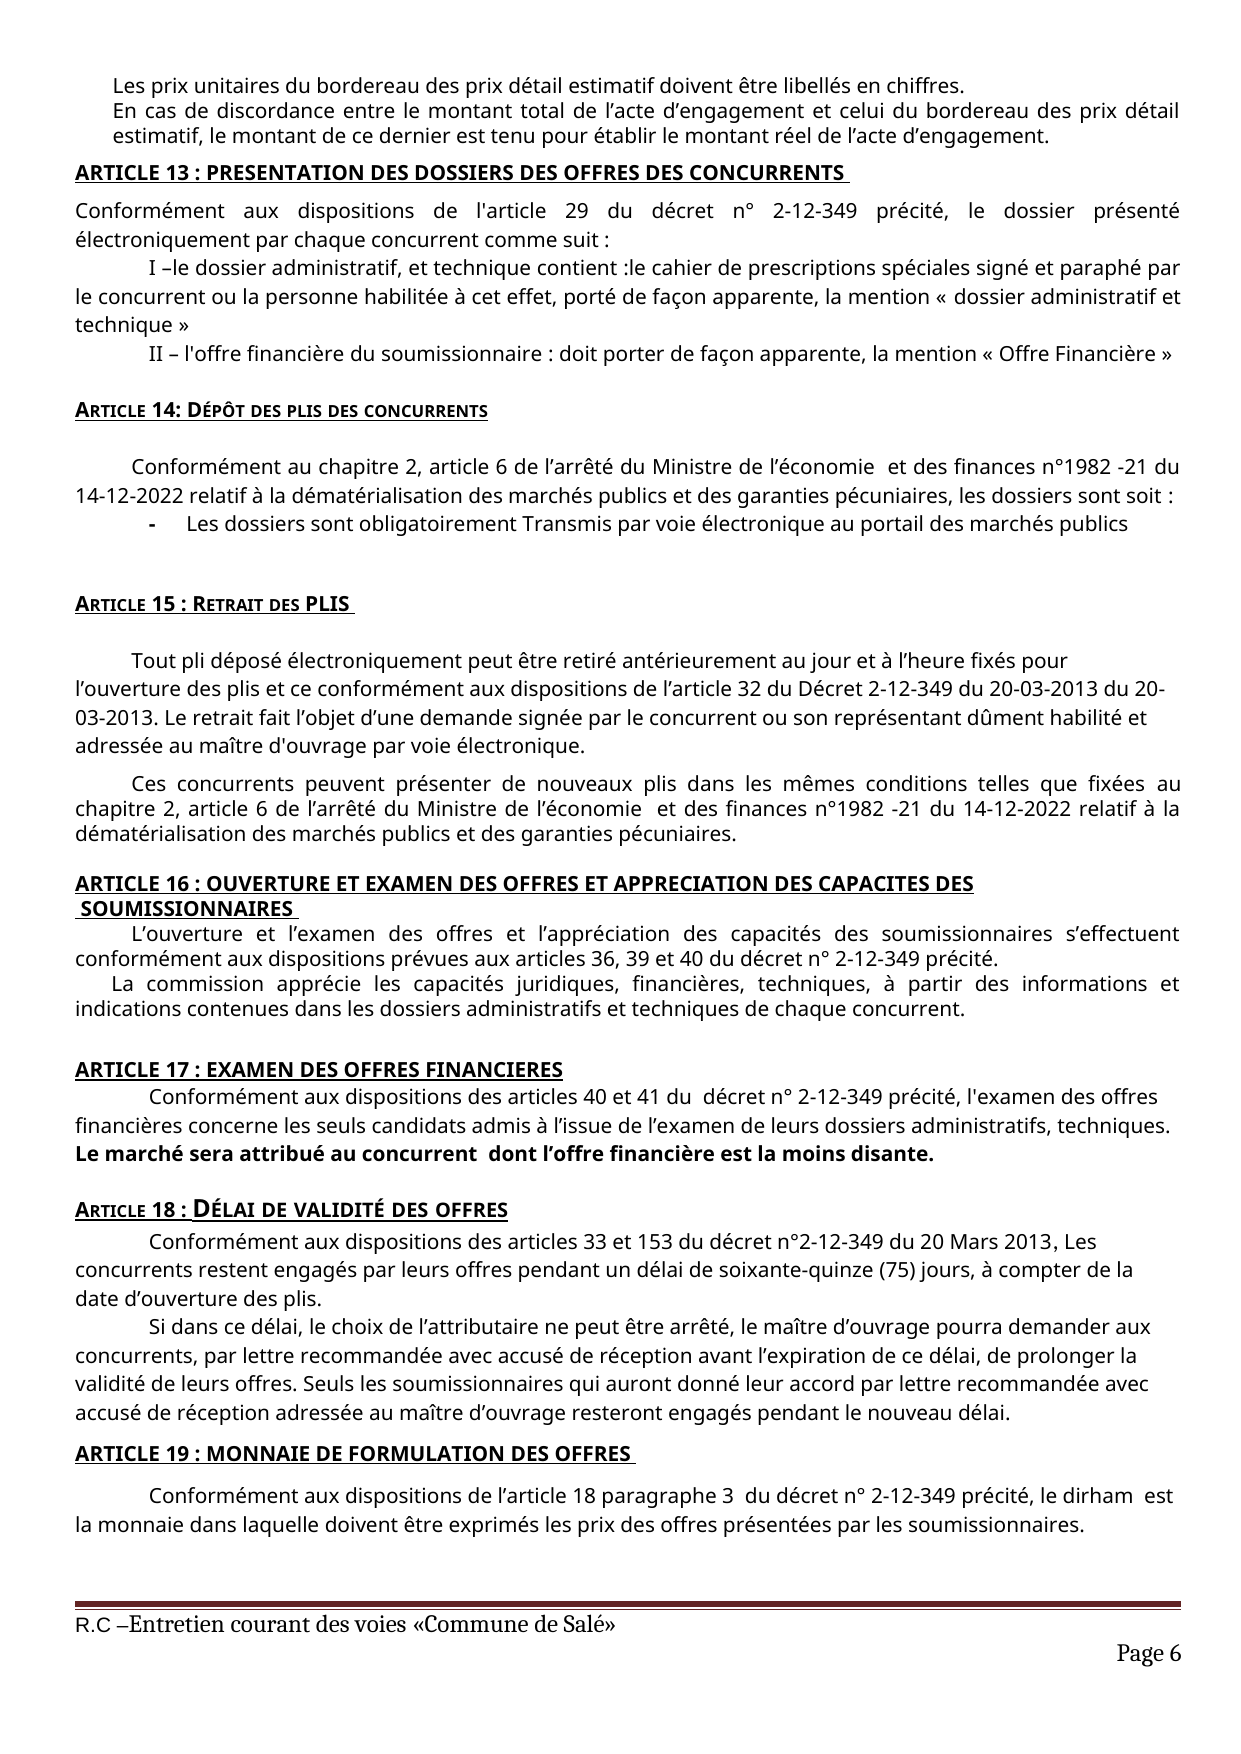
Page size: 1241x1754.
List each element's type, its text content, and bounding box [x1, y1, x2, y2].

list Les dossiers sont obligatoirement Transmis par voie électronique au portail des marchés publics [148, 509, 1181, 538]
text Article 14: Dépôt des plis des concurrents [75, 396, 1181, 424]
text Conformément aux dispositions des articles 40 et 41 du décret n° 2-12-349 précité, l'examen des offres financières concerne les seuls candidats admis à l’issue de l’examen de leurs dossiers administratifs, techniques. [75, 1082, 1181, 1139]
text SOUMISSIONNAIRES [75, 896, 1181, 921]
text ARTICLE 13 : PRESENTATION DES DOSSIERS DES OFFRES DES CONCURRENTS [75, 160, 1181, 185]
text Le marché sera attribué au concurrent dont l’offre financière est la moins disante. [75, 1139, 1181, 1168]
text Article 15 : Retrait des PLIS [75, 589, 1181, 617]
text L’ouverture et l’examen des offres et l’appréciation des capacités des soumissionnaires s’effectuent conformément aux dispositions prévues aux articles 36, 39 et 40 du décret n° 2-12-349 précité. [75, 921, 1181, 971]
text Tout pli déposé électroniquement peut être retiré antérieurement au jour et à l’heure fixés pour l’ouverture des plis et ce conformément aux dispositions de l’article 32 du Décret 2-12-349 du 20-03-2013 du 20-03-2013. Le retrait fait l’objet d’une demande signée par le concurrent ou son représentant dûment habilité et adressée au maître d'ouvrage par voie électronique. [75, 646, 1181, 759]
text Ces concurrents peuvent présenter de nouveaux plis dans les mêmes conditions telles que fixées au chapitre 2, article 6 de l’arrêté du Ministre de l’économie et des finances n°1982 -21 du 14-12-2022 relatif à la dématérialisation des marchés publics et des garanties pécuniaires. [75, 771, 1181, 846]
text Conformément aux dispositions de l'article 29 du décret n° 2-12-349 précité, le dossier présenté électroniquement par chaque concurrent comme suit : [75, 197, 1181, 253]
text ARTICLE 19 : MONNAIE DE FORMULATION DES OFFRES [75, 1439, 1181, 1467]
text II – l'offre financière du soumissionnaire : doit porter de façon apparente, la mention « Offre Financière » [75, 339, 1181, 367]
text Conformément aux dispositions des articles 33 et 153 du décret n°2-12-349 du 20 Mars 2013, Les concurrents restent engagés par leurs offres pendant un délai de soixante-quinze (75) jours, à compter de la date d’ouverture des plis. [75, 1225, 1181, 1312]
text En cas de discordance entre le montant total de l’acte d’engagement et celui du bordereau des prix détail estimatif, le montant de ce dernier est tenu pour établir le montant réel de l’acte d’engagement. [112, 99, 1181, 149]
text Article 18 : Délai de validité des offres [75, 1191, 1181, 1225]
text ARTICLE 16 : OUVERTURE ET EXAMEN DES OFFRES ET APPRECIATION DES CAPACITES DES [75, 871, 1181, 896]
text Si dans ce délai, le choix de l’attributaire ne peut être arrêté, le maître d’ouvrage pourra demander aux concurrents, par lettre recommandée avec accusé de réception avant l’expiration de ce délai, de prolonger la validité de leurs offres. Seuls les soumissionnaires qui auront donné leur accord par lettre recommandée avec accusé de réception adressée au maître d’ouvrage resteront engagés pendant le nouveau délai. [75, 1312, 1181, 1426]
text Conformément aux dispositions de l’article 18 paragraphe 3 du décret n° 2-12-349 précité, le dirham est la monnaie dans laquelle doivent être exprimés les prix des offres présentées par les soumissionnaires. [75, 1481, 1181, 1538]
text I –le dossier administratif, et technique contient :le cahier de prescriptions spéciales signé et paraphé par le concurrent ou la personne habilitée à cet effet, porté de façon apparente, la mention « dossier administratif et technique » [75, 253, 1181, 339]
text Les prix unitaires du bordereau des prix détail estimatif doivent être libellés en chiffres. [112, 74, 1181, 99]
text Conformément au chapitre 2, article 6 de l’arrêté du Ministre de l’économie et des finances n°1982 -21 du 14-12-2022 relatif à la dématérialisation des marchés publics et des garanties pécuniaires, les dossiers sont soit : [75, 452, 1181, 509]
text La commission apprécie les capacités juridiques, financières, techniques, à partir des informations et indications contenues dans les dossiers administratifs et techniques de chaque concurrent. [75, 971, 1181, 1021]
text ARTICLE 17 : EXAMEN DES OFFRES FINANCIERES [75, 1057, 1181, 1082]
